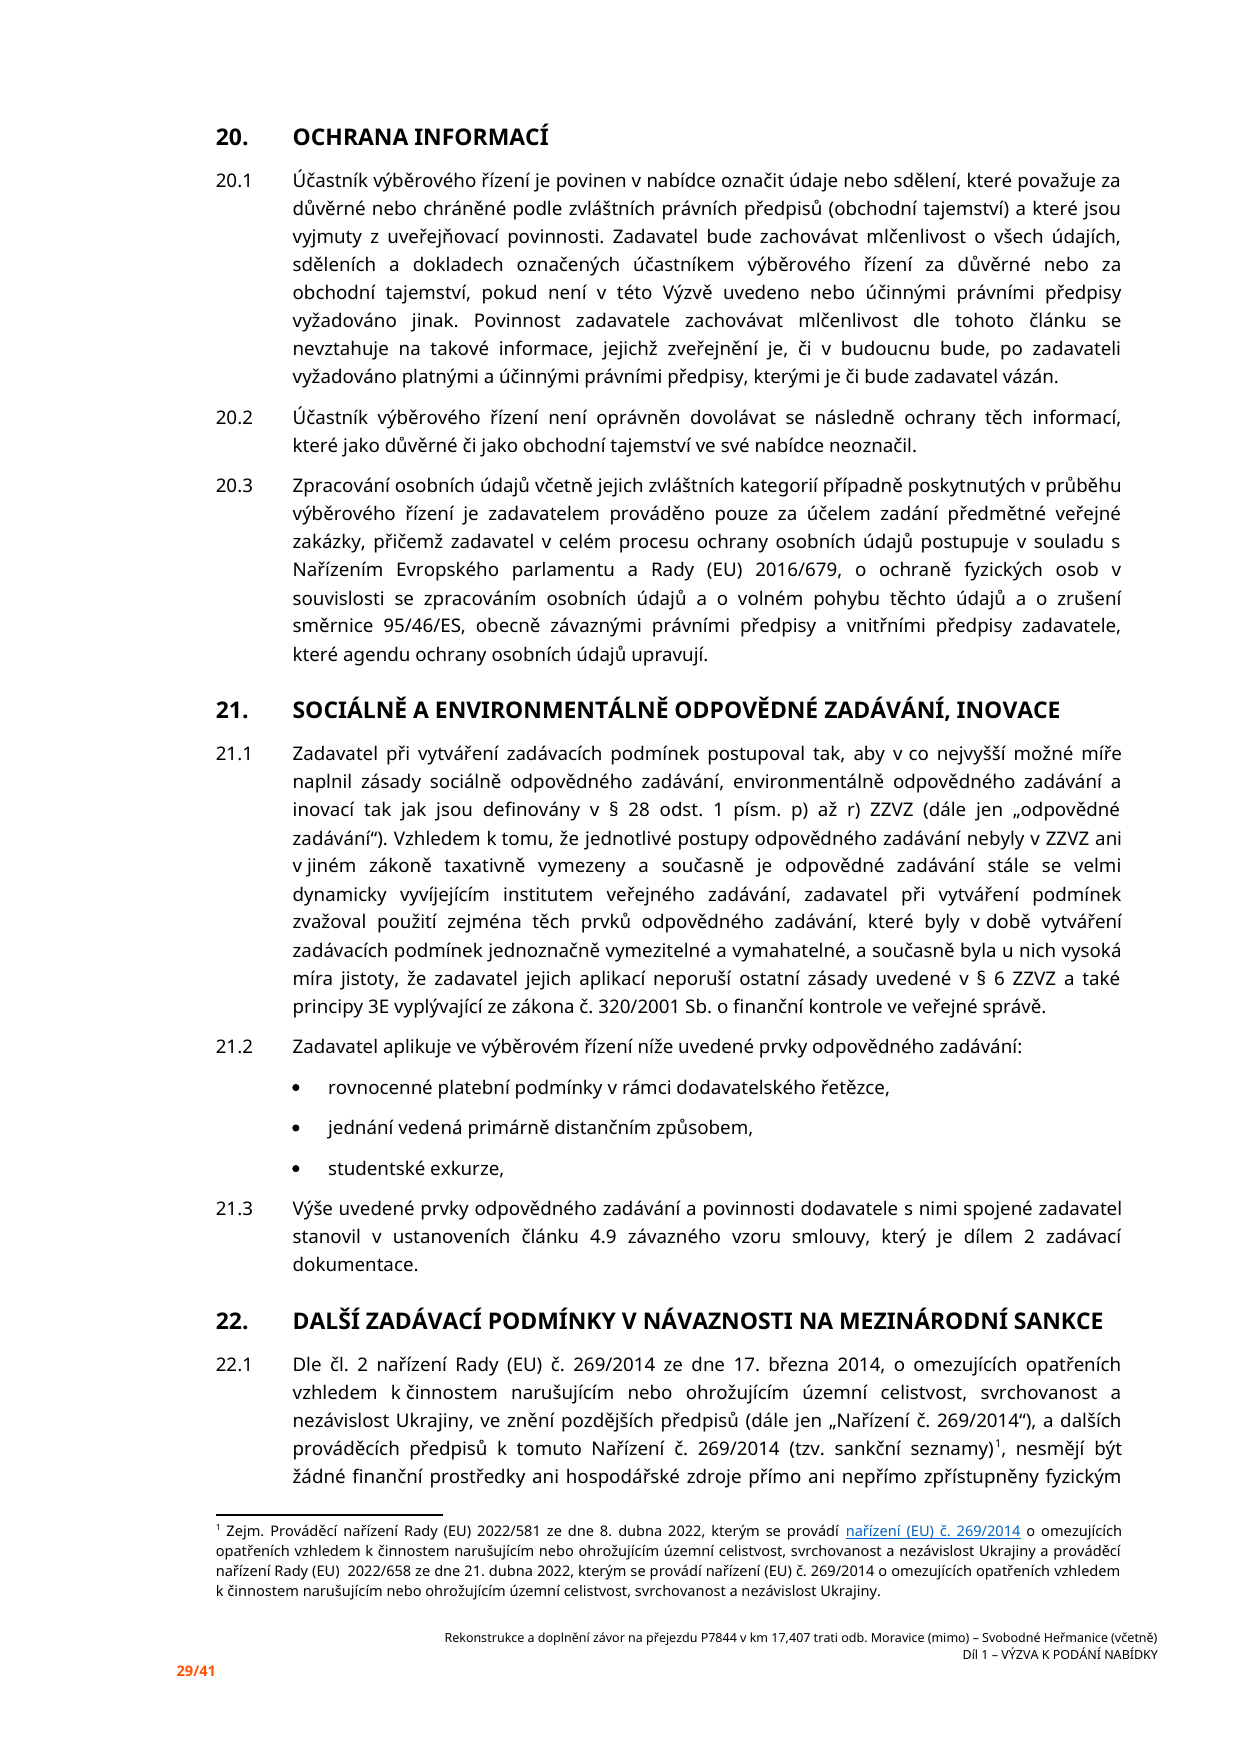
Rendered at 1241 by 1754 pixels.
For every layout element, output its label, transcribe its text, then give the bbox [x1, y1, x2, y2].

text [216, 1351, 1122, 1489]
text rovnocenné platební podmínky v rámci dodavatelského řetězce, [292, 1074, 1122, 1099]
text OCHRANA INFORMACÍ [216, 121, 1122, 152]
text Účastník výběrového řízení je povinen v nabídce označit údaje nebo sdělení, které považuje za důvěrné nebo chráněné podle zvláštních právních předpisů (obchodní tajemství) a které jsou vyjmuty z uveřejňovací povinnosti. Zadavatel bude zachovávat mlčenlivost o všech údajích, sděleních a dokladech označených účastníkem výběrového řízení za důvěrné nebo za obchodní tajemství, pokud není v této Výzvě uvedeno nebo účinnými právními předpisy vyžadováno jinak. Povinnost zadavatele zachovávat mlčenlivost dle tohoto článku se nevztahuje na takové informace, jejichž zveřejnění je, či v budoucnu bude, po zadavateli vyžadováno platnými a účinnými právními předpisy, kterými je či bude zadavatel vázán. [216, 167, 1122, 389]
text Zpracování osobních údajů včetně jejich zvláštních kategorií případně poskytnutých v průběhu výběrového řízení je zadavatelem prováděno pouze za účelem zadání předmětné veřejné zakázky, přičemž zadavatel v celém procesu ochrany osobních údajů postupuje v souladu s Nařízením Evropského parlamentu a Rady (EU) 2016/679, o ochraně fyzických osob v souvislosti se zpracováním osobních údajů a o volném pohybu těchto údajů a o zrušení směrnice 95/46/ES, obecně závaznými právními předpisy a vnitřními předpisy zadavatele, které agendu ochrany osobních údajů upravují. [216, 473, 1122, 666]
text jednání vedená primárně distančním způsobem, [292, 1114, 1122, 1140]
text studentské exkurze, [292, 1155, 1122, 1181]
text Další zadávací podmínky v návaznosti na MEZINÁRODNÍ sankce [216, 1304, 1122, 1336]
text Zadavatel při vytváření zadávacích podmínek postupoval tak, aby v co nejvyšší možné míře naplnil zásady sociálně odpovědného zadávání, environmentálně odpovědného zadávání a inovací tak jak jsou definovány v § 28 odst. 1 písm. p) až r) ZZVZ (dále jen „odpovědné zadávání“). Vzhledem k tomu, že jednotlivé postupy odpovědného zadávání nebyly v ZZVZ ani v jiném zákoně taxativně vymezeny a současně je odpovědné zadávání stále se velmi dynamicky vyvíjejícím institutem veřejného zadávání, zadavatel při vytváření podmínek zvažoval použití zejména těch prvků odpovědného zadávání, které byly v době vytváření zadávacích podmínek jednoznačně vymezitelné a vymahatelné, a současně byla u nich vysoká míra jistoty, že zadavatel jejich aplikací neporuší ostatní zásady uvedené v § 6 ZZVZ a také principy 3E vyplývající ze zákona č. 320/2001 Sb. o finanční kontrole ve veřejné správě. [216, 741, 1122, 1018]
text Výše uvedené prvky odpovědného zadávání a povinnosti dodavatele s nimi spojené zadavatel stanovil v ustanoveních článku 4.9 závazného vzoru smlouvy, který je dílem 2 zadávací dokumentace. [216, 1196, 1122, 1277]
text SOCIÁLNĚ A ENVIRONMENTÁLNĚ ODPOVĚDNÉ ZADÁVÁNÍ, INOVACE [216, 694, 1122, 725]
text Účastník výběrového řízení není oprávněn dovolávat se následně ochrany těch informací, které jako důvěrné či jako obchodní tajemství ve své nabídce neoznačil. [216, 404, 1122, 458]
text Zadavatel aplikuje ve výběrovém řízení níže uvedené prvky odpovědného zadávání: [216, 1033, 1122, 1059]
